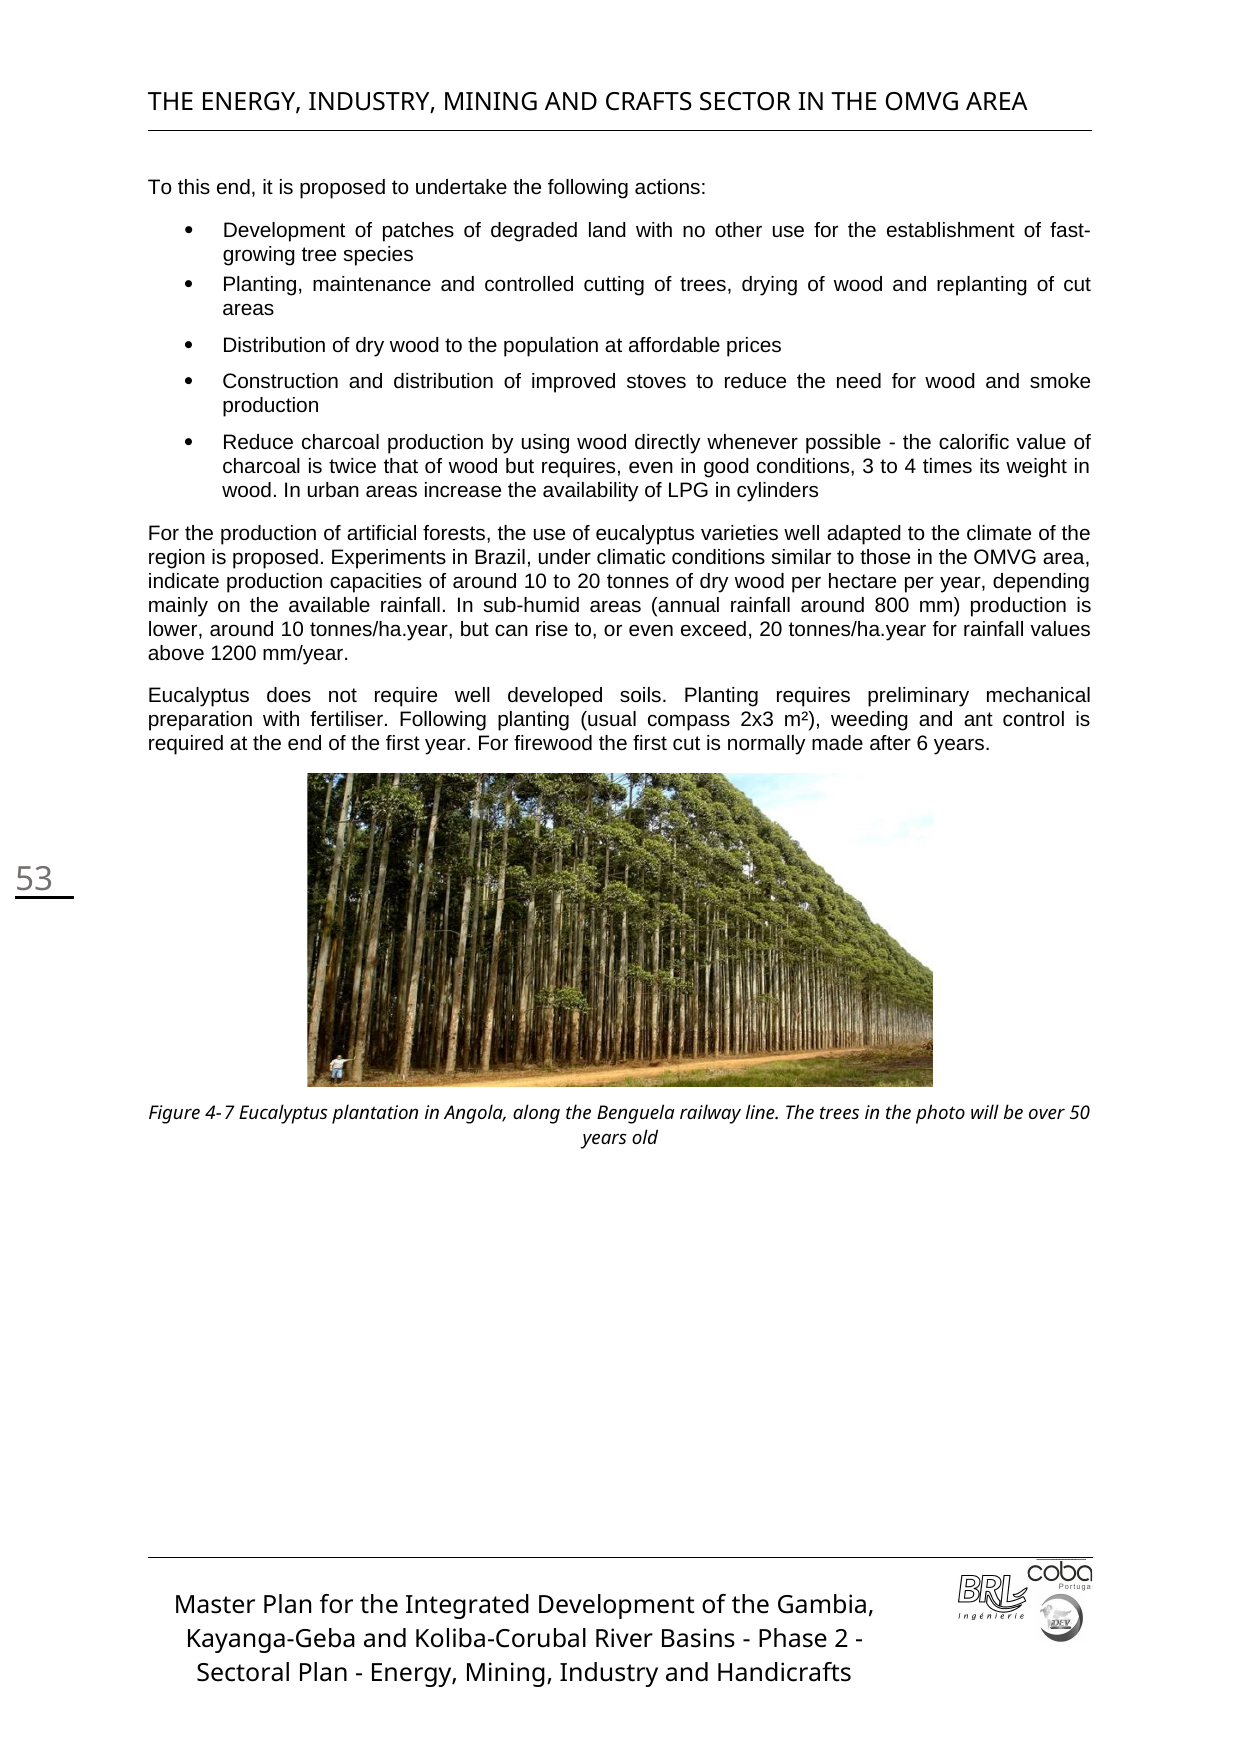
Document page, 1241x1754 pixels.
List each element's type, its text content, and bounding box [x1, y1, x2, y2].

picture [307, 773, 933, 1087]
picture [957, 1559, 1093, 1620]
list Planting, maintenance and controlled cutting of trees, drying of wood and replanting of cut areas [185, 272, 1092, 320]
list Reduce charcoal production by using wood directly whenever possible - the calorific value of charcoal is twice that of wood but requires, even in good conditions, 3 to 4 times its weight in wood. In urban areas increase the availability of LPG in cylinders [185, 430, 1092, 502]
list Distribution of dry wood to the population at affordable prices [185, 333, 1092, 357]
list Development of patches of degraded land with no other use for the establishment of fast-growing tree species [185, 218, 1092, 266]
text Eucalyptus does not require well developed soils. Planting requires preliminary mechanical preparation with fertiliser. Following planting (usual compass 2x3 m²), weeding and ant control is required at the end of the first year. For firewood the first cut is normally made after 6 years. [148, 683, 1092, 755]
list Construction and distribution of improved stoves to reduce the need for wood and smoke production [185, 369, 1092, 417]
text To this end, it is proposed to undertake the following actions: [148, 175, 1092, 199]
text For the production of artificial forests, the use of eucalyptus varieties well adapted to the climate of the region is proposed. Experiments in Brazil, under climatic conditions similar to those in the OMVG area, indicate production capacities of around 10 to 20 tonnes of dry wood per hectare per year, depending mainly on the available rainfall. In sub-humid areas (annual rainfall around 800 mm) production is lower, around 10 tonnes/ha.year, but can rise to, or even exceed, 20 tonnes/ha.year for rainfall values above 1200 mm/year. [148, 521, 1092, 664]
